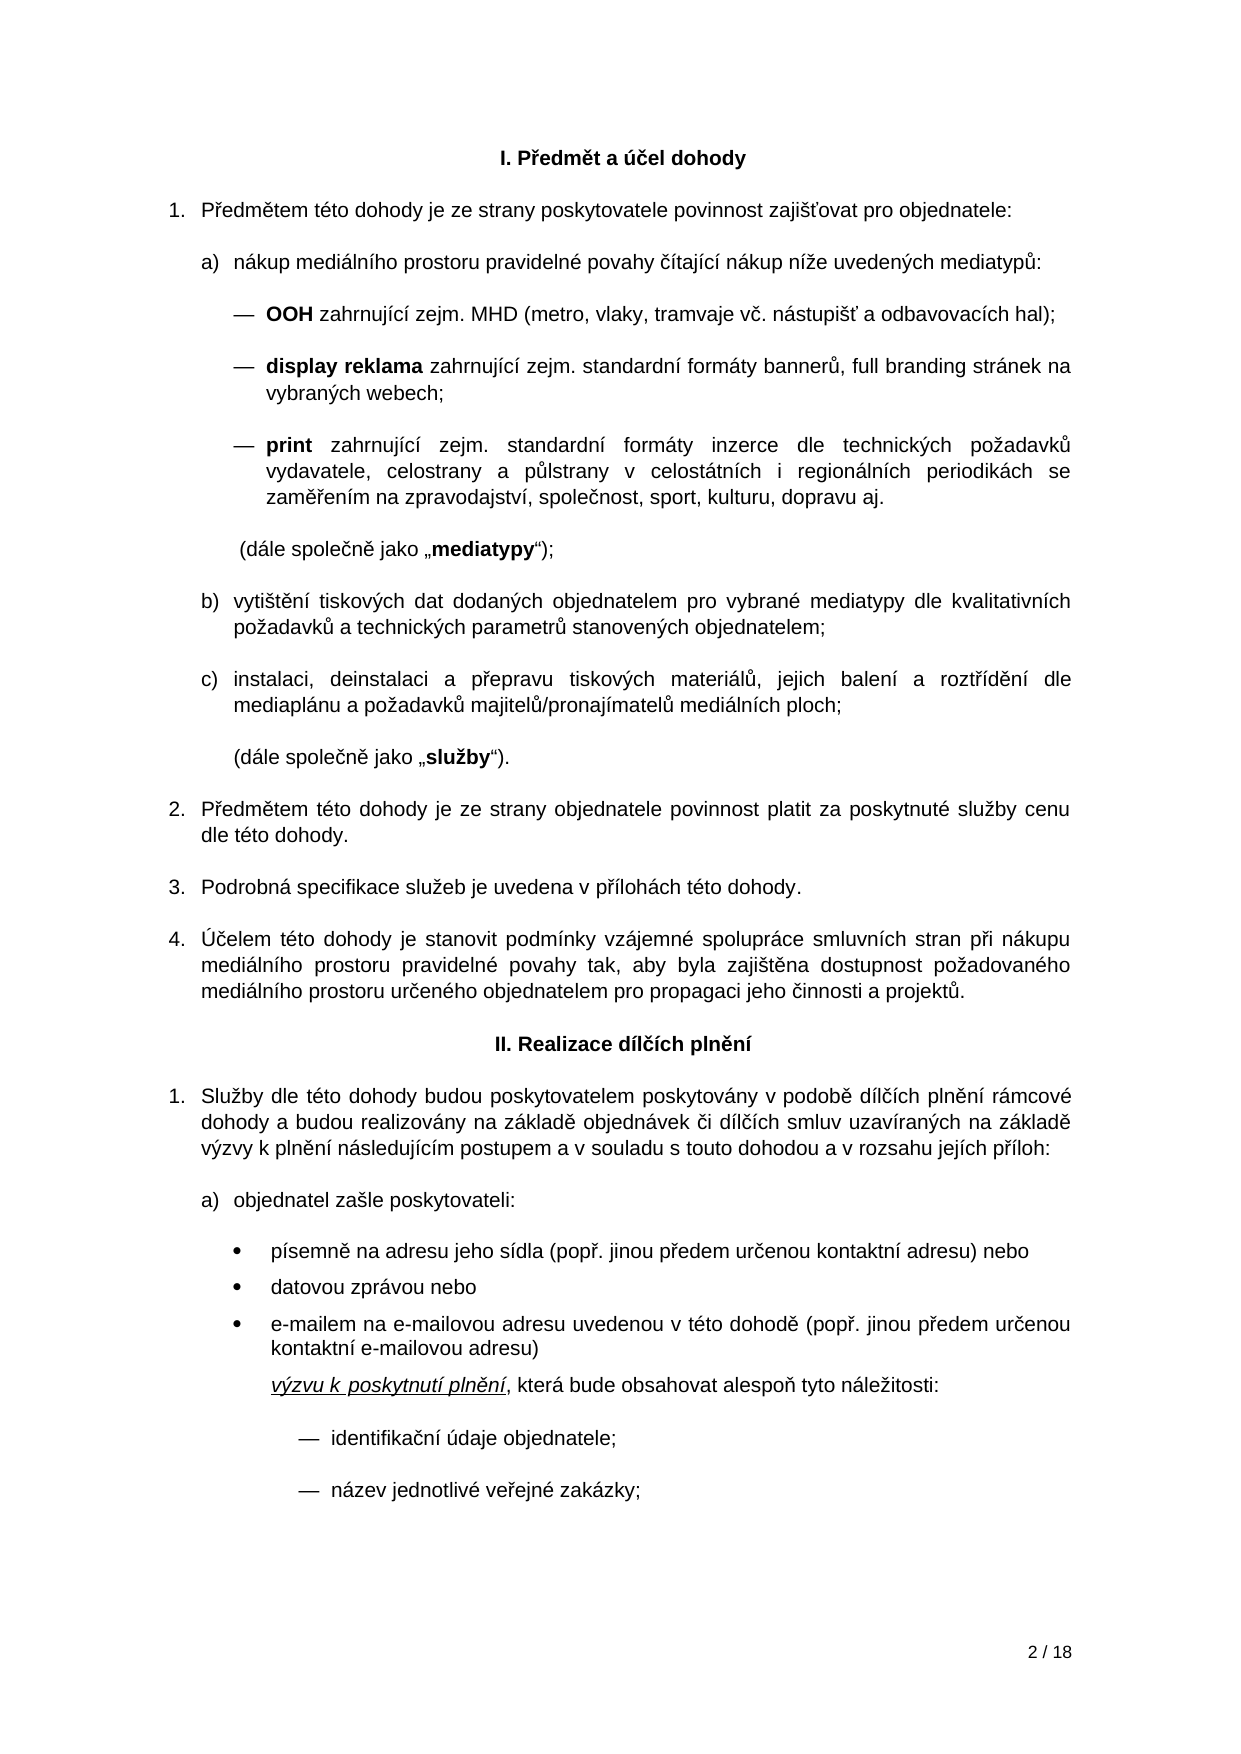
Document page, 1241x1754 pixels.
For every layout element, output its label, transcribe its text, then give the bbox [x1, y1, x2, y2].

list Podrobná specifikace služeb je uvedena v přílohách této dohody. [168, 874, 1072, 900]
list datovou zprávou nebo [233, 1275, 1072, 1299]
list Účelem této dohody je stanovit podmínky vzájemné spolupráce smluvních stran při nákupu mediálního prostoru pravidelné povahy tak, aby byla zajištěna dostupnost požadovaného mediálního prostoru určeného objednatelem pro propagaci jeho činnosti a projektů. [168, 926, 1072, 1004]
subtitle I. Předmět a účel dohody [168, 145, 1072, 171]
list OOH zahrnující zejm. MHD (metro, vlaky, tramvaje vč. nástupišť a odbavovacích hal); [233, 301, 1072, 327]
list vytištění tiskových dat dodaných objednatelem pro vybrané mediatypy dle kvalitativních požadavků a technických parametrů stanovených objednatelem; [201, 587, 1072, 639]
list název jednotlivé veřejné zakázky; [298, 1476, 1072, 1502]
list display reklama zahrnující zejm. standardní formáty bannerů, full branding stránek na vybraných webech; [233, 353, 1072, 405]
list (dále společně jako „mediatypy“); [233, 535, 1072, 561]
list identifikační údaje objednatele; [298, 1424, 1072, 1450]
list Předmětem této dohody je ze strany poskytovatele povinnost zajišťovat pro objednatele: [168, 197, 1072, 223]
list písemně na adresu jeho sídla (popř. jinou předem určenou kontaktní adresu) nebo [233, 1238, 1072, 1262]
list nákup mediálního prostoru pravidelné povahy čítající nákup níže uvedených mediatypů: [201, 249, 1072, 275]
list e-mailem na e-mailovou adresu uvedenou v této dohodě (popř. jinou předem určenou kontaktní e-mailovou adresu) [233, 1312, 1072, 1359]
list print zahrnující zejm. standardní formáty inzerce dle technických požadavků vydavatele, celostrany a půlstrany v celostátních i regionálních periodikách se zaměřením na zpravodajství, společnost, sport, kulturu, dopravu aj. [233, 431, 1072, 509]
list objednatel zašle poskytovateli: [201, 1186, 1072, 1212]
list (dále společně jako „služby“). [233, 744, 1072, 770]
list Služby dle této dohody budou poskytovatelem poskytovány v podobě dílčích plnění rámcové dohody a budou realizovány na základě objednávek či dílčích smluv uzavíraných na základě výzvy k plnění následujícím postupem a v souladu s touto dohodou a v rozsahu jejích příloh: [168, 1082, 1072, 1160]
list instalaci, deinstalaci a přepravu tiskových materiálů, jejich balení a roztřídění dle mediaplánu a požadavků majitelů/pronajímatelů mediálních ploch; [201, 666, 1072, 718]
list výzvu k poskytnutí plnění, která bude obsahovat alespoň tyto náležitosti: [271, 1372, 1072, 1398]
list Předmětem této dohody je ze strany objednatele povinnost platit za poskytnuté služby cenu dle této dohody. [168, 796, 1072, 848]
subtitle II. Realizace dílčích plnění [168, 1030, 1072, 1056]
